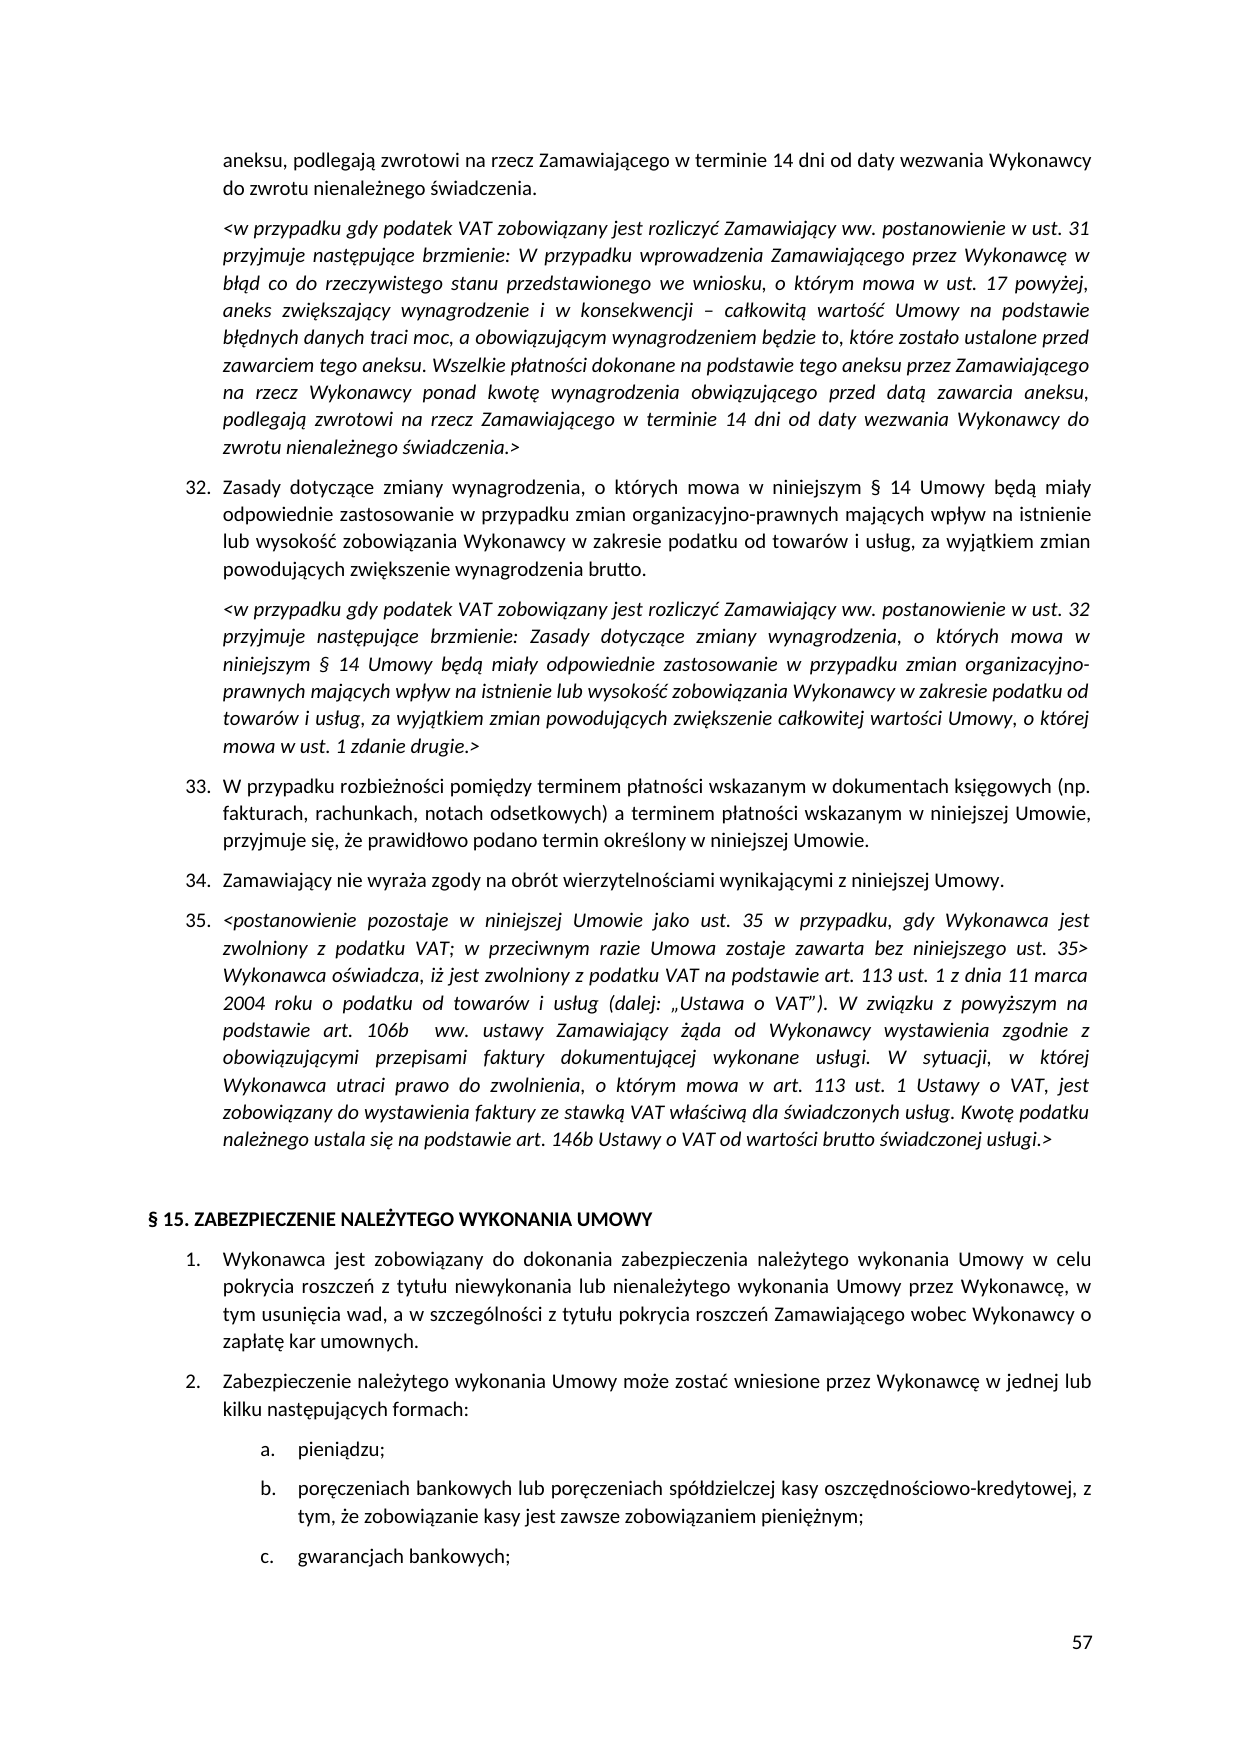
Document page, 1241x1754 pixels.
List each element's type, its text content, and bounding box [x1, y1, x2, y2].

list <w przypadku gdy podatek VAT zobowiązany jest rozliczyć Zamawiający ww. postanowienie w ust. 32 przyjmuje następujące brzmienie: Zasady dotyczące zmiany wynagrodzenia, o których mowa w niniejszym § 14 Umowy będą miały odpowiednie zastosowanie w przypadku zmian organizacyjno-prawnych mających wpływ na istnienie lub wysokość zobowiązania Wykonawcy w zakresie podatku od towarów i usług, za wyjątkiem zmian powodujących zwiększenie całkowitej wartości Umowy, o której mowa w ust. 1 zdanie drugie.> [223, 596, 1093, 758]
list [185, 148, 1093, 200]
list Wykonawca jest zobowiązany do dokonania zabezpieczenia należytego wykonania Umowy w celu pokrycia roszczeń z tytułu niewykonania lub nienależytego wykonania Umowy przez Wykonawcę, w tym usunięcia wad, a w szczególności z tytułu pokrycia roszczeń Zamawiającego wobec Wykonawcy o zapłatę kar umownych. [185, 1246, 1093, 1354]
list gwarancjach bankowych; [260, 1543, 1093, 1568]
list Zabezpieczenie należytego wykonania Umowy może zostać wniesione przez Wykonawcę w jednej lub kilku następujących formach: [185, 1368, 1093, 1421]
list Zamawiający nie wyraża zgody na obrót wierzytelnościami wynikającymi z niniejszej Umowy. [185, 868, 1093, 893]
list <postanowienie pozostaje w niniejszej Umowie jako ust. 35 w przypadku, gdy Wykonawca jest zwolniony z podatku VAT; w przeciwnym razie Umowa zostaje zawarta bez niniejszego ust. 35> Wykonawca oświadcza, iż jest zwolniony z podatku VAT na podstawie art. 113 ust. 1 z dnia 11 marca 2004 roku o podatku od towarów i usług (dalej: „Ustawa o VAT”). W związku z powyższym na podstawie art. 106b ww. ustawy Zamawiający żąda od Wykonawcy wystawienia zgodnie z obowiązującymi przepisami faktury dokumentującej wykonane usługi. W sytuacji, w której Wykonawca utraci prawo do zwolnienia, o którym mowa w art. 113 ust. 1 Ustawy o VAT, jest zobowiązany do wystawienia faktury ze stawką VAT właściwą dla świadczonych usług. Kwotę podatku należnego ustala się na podstawie art. 146b Ustawy o VAT od wartości brutto świadczonej usługi.> [185, 907, 1093, 1152]
list pieniądzu; [260, 1436, 1093, 1461]
list Zasady dotyczące zmiany wynagrodzenia, o których mowa w niniejszym § 14 Umowy będą miały odpowiednie zastosowanie w przypadku zmian organizacyjno-prawnych mających wpływ na istnienie lub wysokość zobowiązania Wykonawcy w zakresie podatku od towarów i usług, za wyjątkiem zmian powodujących zwiększenie wynagrodzenia brutto. [185, 474, 1093, 582]
text § 15. ZABEZPIECZENIE NALEŻYTEGO WYKONANIA UMOWY [148, 1206, 1093, 1232]
list poręczeniach bankowych lub poręczeniach spółdzielczej kasy oszczędnościowo-kredytowej, z tym, że zobowiązanie kasy jest zawsze zobowiązaniem pieniężnym; [260, 1476, 1093, 1528]
list W przypadku rozbieżności pomiędzy terminem płatności wskazanym w dokumentach księgowych (np. fakturach, rachunkach, notach odsetkowych) a terminem płatności wskazanym w niniejszej Umowie, przyjmuje się, że prawidłowo podano termin określony w niniejszej Umowie. [185, 773, 1093, 853]
list <w przypadku gdy podatek VAT zobowiązany jest rozliczyć Zamawiający ww. postanowienie w ust. 31 przyjmuje następujące brzmienie: W przypadku wprowadzenia Zamawiającego przez Wykonawcę w błąd co do rzeczywistego stanu przedstawionego we wniosku, o którym mowa w ust. 17 powyżej, aneks zwiększający wynagrodzenie i w konsekwencji – całkowitą wartość Umowy na podstawie błędnych danych traci moc, a obowiązującym wynagrodzeniem będzie to, które zostało ustalone przed zawarciem tego aneksu. Wszelkie płatności dokonane na podstawie tego aneksu przez Zamawiającego na rzecz Wykonawcy ponad kwotę wynagrodzenia obwiązującego przed datą zawarcia aneksu, podlegają zwrotowi na rzecz Zamawiającego w terminie 14 dni od daty wezwania Wykonawcy do zwrotu nienależnego świadczenia.> [223, 215, 1093, 459]
